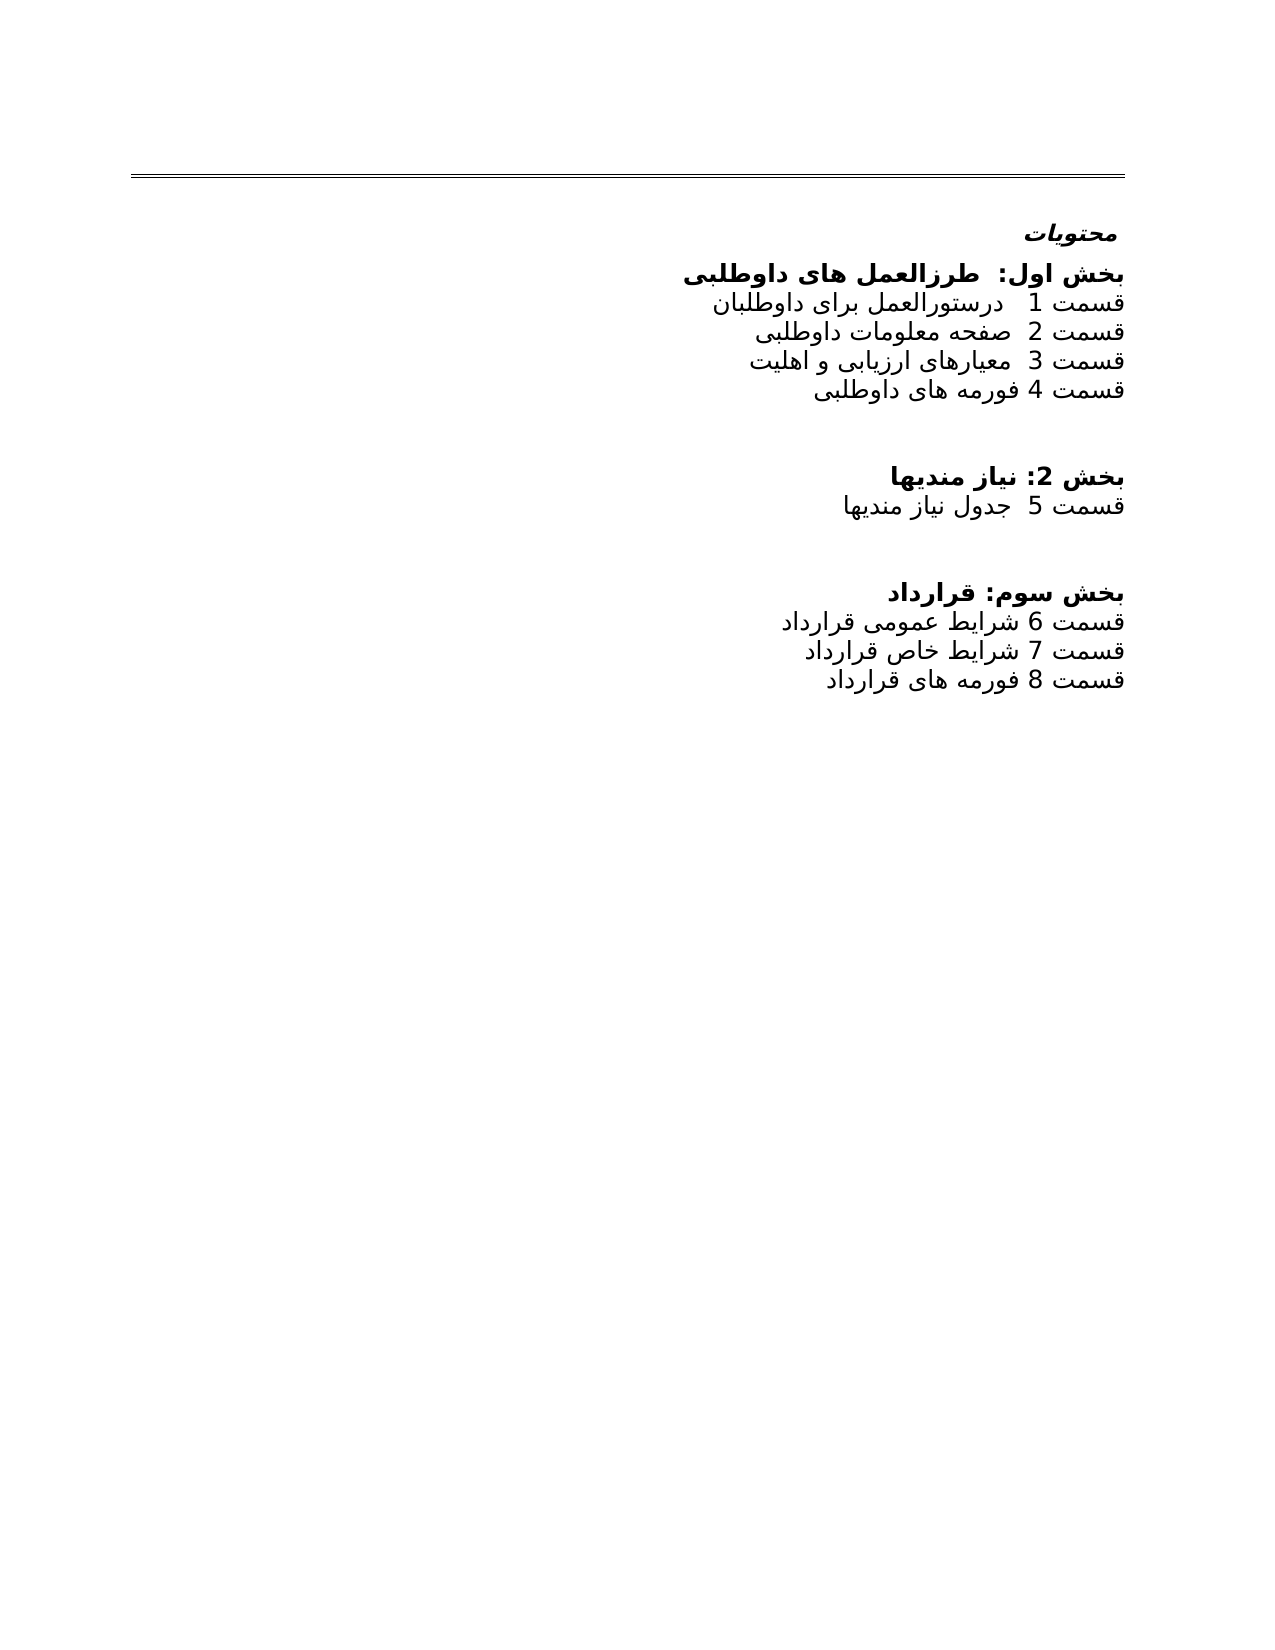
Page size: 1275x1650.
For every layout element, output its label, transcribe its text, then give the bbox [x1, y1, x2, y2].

text قسمت 8 فورمه های قرارداد [131, 666, 1125, 695]
text قسمت 7 شرایط خاص قرارداد [131, 636, 1125, 666]
text قسمت 3 معیارهای ارزیابی و اهلیت [131, 346, 1125, 376]
text قسمت 2 صفحه معلومات داوطلبی [131, 317, 1125, 346]
subtitle محتویات [131, 220, 1125, 246]
text بخش 2: نیاز مندیها [131, 462, 1125, 491]
text قسمت 4 فورمه های داوطلبی [131, 376, 1125, 405]
text بخش سوم: قرارداد [131, 578, 1125, 607]
text قسمت 5 جدول نیاز مندیها [131, 491, 1125, 521]
text بخش اول: طرزالعمل های داوطلبی [131, 259, 1125, 288]
text قسمت 1 درستورالعمل برای داوطلبان [131, 288, 1125, 317]
text قسمت 6 شرایط عمومی قرارداد [131, 607, 1125, 636]
